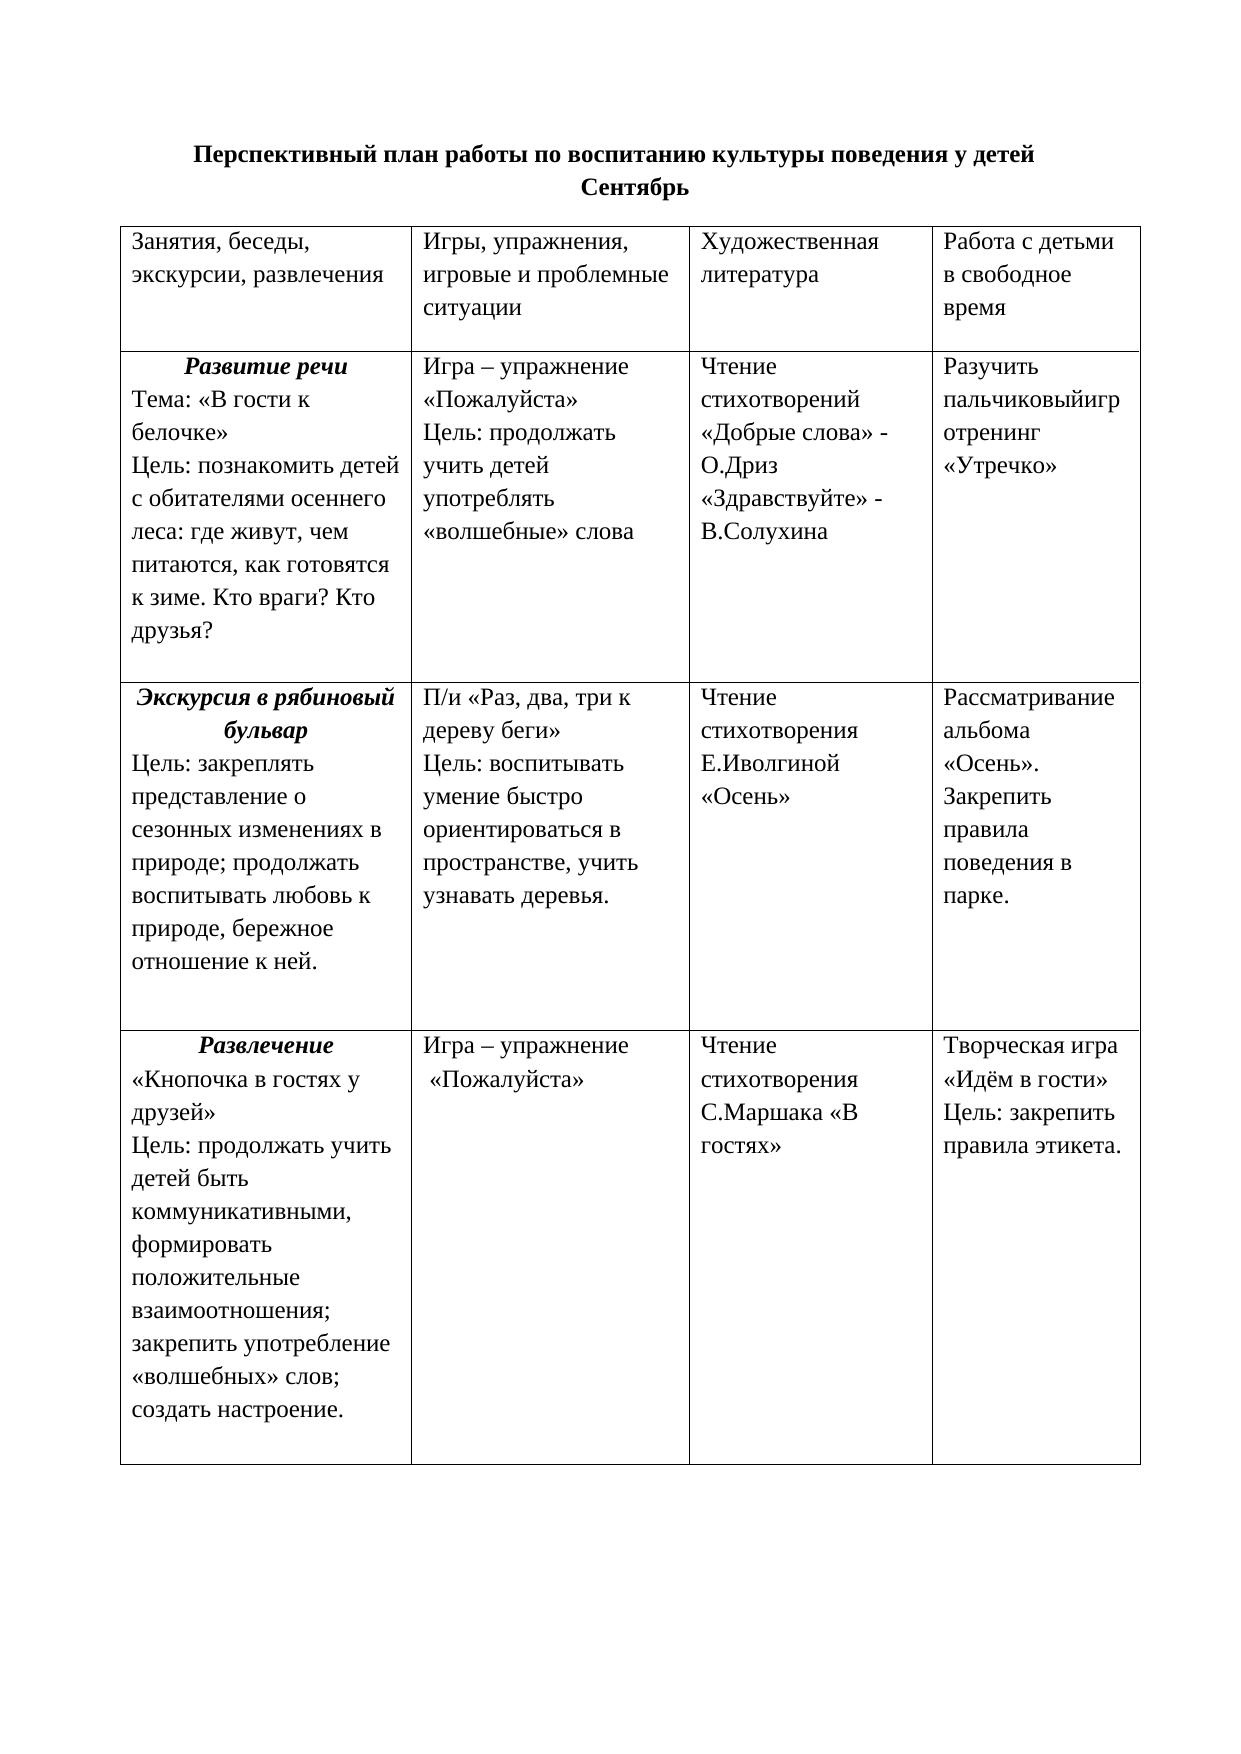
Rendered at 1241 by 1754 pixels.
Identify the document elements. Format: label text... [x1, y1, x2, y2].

table_cell Чтение стихотворения С.Маршака «В гостях» [690, 1031, 932, 1464]
table_header Работа с детьми в свободное время [933, 227, 1140, 351]
table_cell Чтение стихотворения Е.Иволгиной «Осень» [690, 683, 932, 1030]
table_cell Рассматривание альбома «Осень». Закрепить правила поведения в парке. [933, 682, 1140, 1030]
table_cell Развлечение «Кнопочка в гостях у друзей» Цель: продолжать учить детей быть коммуникативными, формировать положительные взаимоотношения; закрепить употребление «волшебных» слов; создать настроение. [121, 1031, 411, 1464]
text Сентябрь [118, 172, 1152, 201]
table_cell Творческая игра «Идём в гости» Цель: закрепить правила этикета. [933, 1030, 1140, 1464]
table_cell Экскурсия в рябиновый бульвар Цель: закреплять представление о сезонных изменениях в природе; продолжать воспитывать любовь к природе, бережное отношение к ней. [121, 683, 411, 1030]
table_cell Чтение стихотворений «Добрые слова» - О.Дриз «Здравствуйте» - В.Солухина [690, 352, 932, 682]
table_header Художественная литература [690, 227, 932, 351]
subtitle Перспективный план работы по воспитанию культуры поведения у детей [193, 139, 1152, 168]
table_cell Разучить пальчиковыйигротренинг «Утречко» [933, 351, 1140, 682]
table_header Игры, упражнения, игровые и проблемные ситуации [412, 227, 689, 351]
table_cell Развитие речи Тема: «В гости к белочке» Цель: познакомить детей с обитателями осеннего леса: где живут, чем питаются, как готовятся к зиме. Кто враги? Кто друзья? [121, 352, 411, 682]
table_cell Игра – упражнение «Пожалуйста» [412, 1031, 689, 1464]
table_cell Игра – упражнение «Пожалуйста» Цель: продолжать учить детей употреблять «волшебные» слова [412, 352, 689, 682]
table_header Занятия, беседы, экскурсии, развлечения [121, 227, 411, 351]
table_cell П/и «Раз, два, три к дереву беги» Цель: воспитывать умение быстро ориентироваться в пространстве, учить узнавать деревья. [412, 683, 689, 1030]
